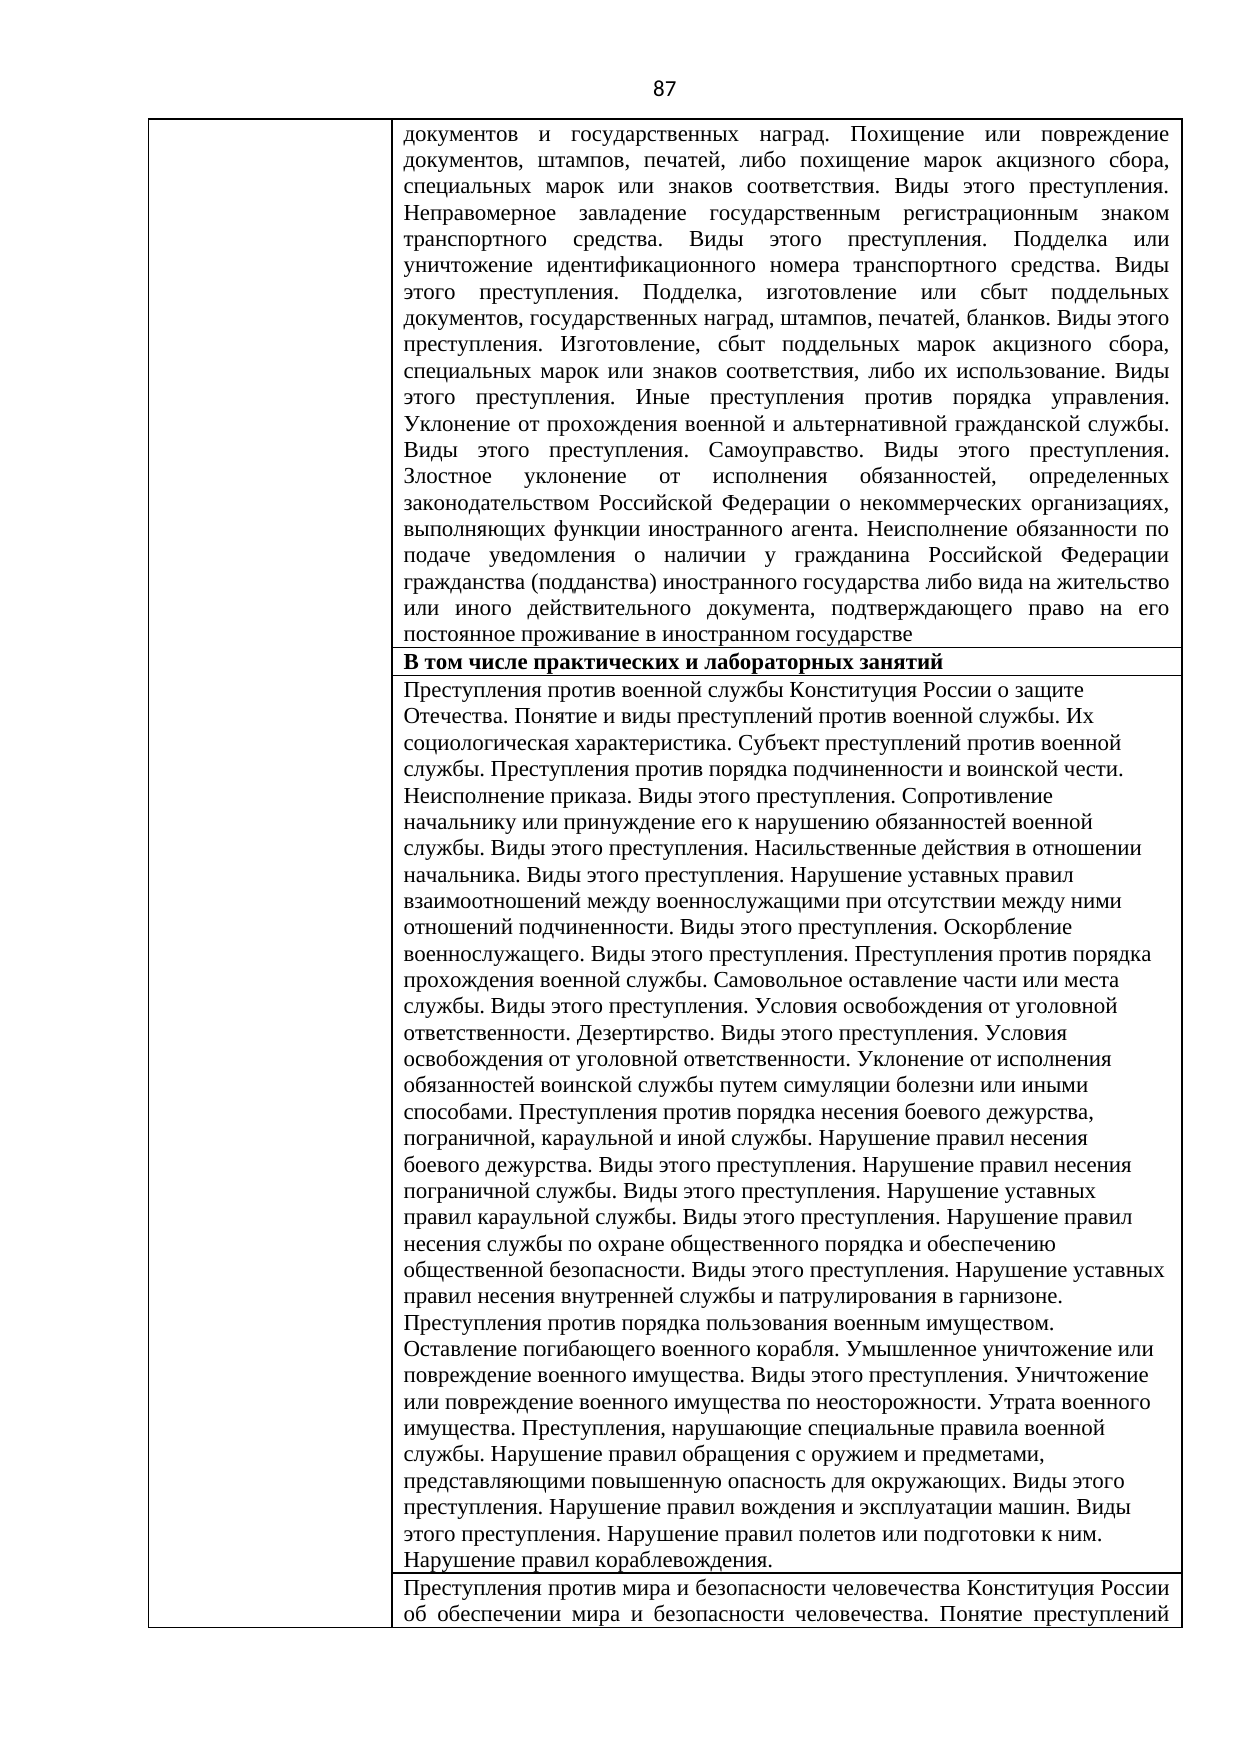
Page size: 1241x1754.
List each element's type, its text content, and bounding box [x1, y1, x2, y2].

table_cell Преступления против военной службы Конституция России о защите Отечества. Понятие и виды преступлений против военной службы. Их социологическая характеристика. Субъект преступлений против военной службы. Преступления против порядка подчиненности и воинской чести. Неисполнение приказа. Виды этого преступления. Сопротивление начальнику или принуждение его к нарушению обязанностей военной службы. Виды этого преступления. Насильственные действия в отношении начальника. Виды этого преступления. Нарушение уставных правил взаимоотношений между военнослужащими при отсутствии между ними отношений подчиненности. Виды этого преступления. Оскорбление военнослужащего. Виды этого преступления. Преступления против порядка прохождения военной службы. Самовольное оставление части или места службы. Виды этого преступления. Условия освобождения от уголовной ответственности. Дезертирство. Виды этого преступления. Условия освобождения от уголовной ответственности. Уклонение от исполнения обязанностей воинской службы путем симуляции болезни или иными способами. Преступления против порядка несения боевого дежурства, пограничной, караульной и иной службы. Нарушение правил несения боевого дежурства. Виды этого преступления. Нарушение правил несения пограничной службы. Виды этого преступления. Нарушение уставных правил караульной службы. Виды этого преступления. Нарушение правил несения службы по охране общественного порядка и обеспечению общественной безопасности. Виды этого преступления. Нарушение уставных правил несения внутренней службы и патрулирования в гарнизоне. Преступления против порядка пользования военным имуществом. Оставление погибающего военного корабля. Умышленное уничтожение или повреждение военного имущества. Виды этого преступления. Уничтожение или повреждение военного имущества по неосторожности. Утрата военного имущества. Преступления, нарушающие специальные правила военной службы. Нарушение правил обращения с оружием и предметами, представляющими повышенную опасность для окружающих. Виды этого преступления. Нарушение правил вождения и эксплуатации машин. Виды этого преступления. Нарушение правил полетов или подготовки к ним. Нарушение правил кораблевождения. [393, 676, 1181, 1572]
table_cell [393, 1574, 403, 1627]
table_cell В том числе практических и лабораторных занятий [393, 648, 1181, 675]
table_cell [393, 120, 1181, 647]
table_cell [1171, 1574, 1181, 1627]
